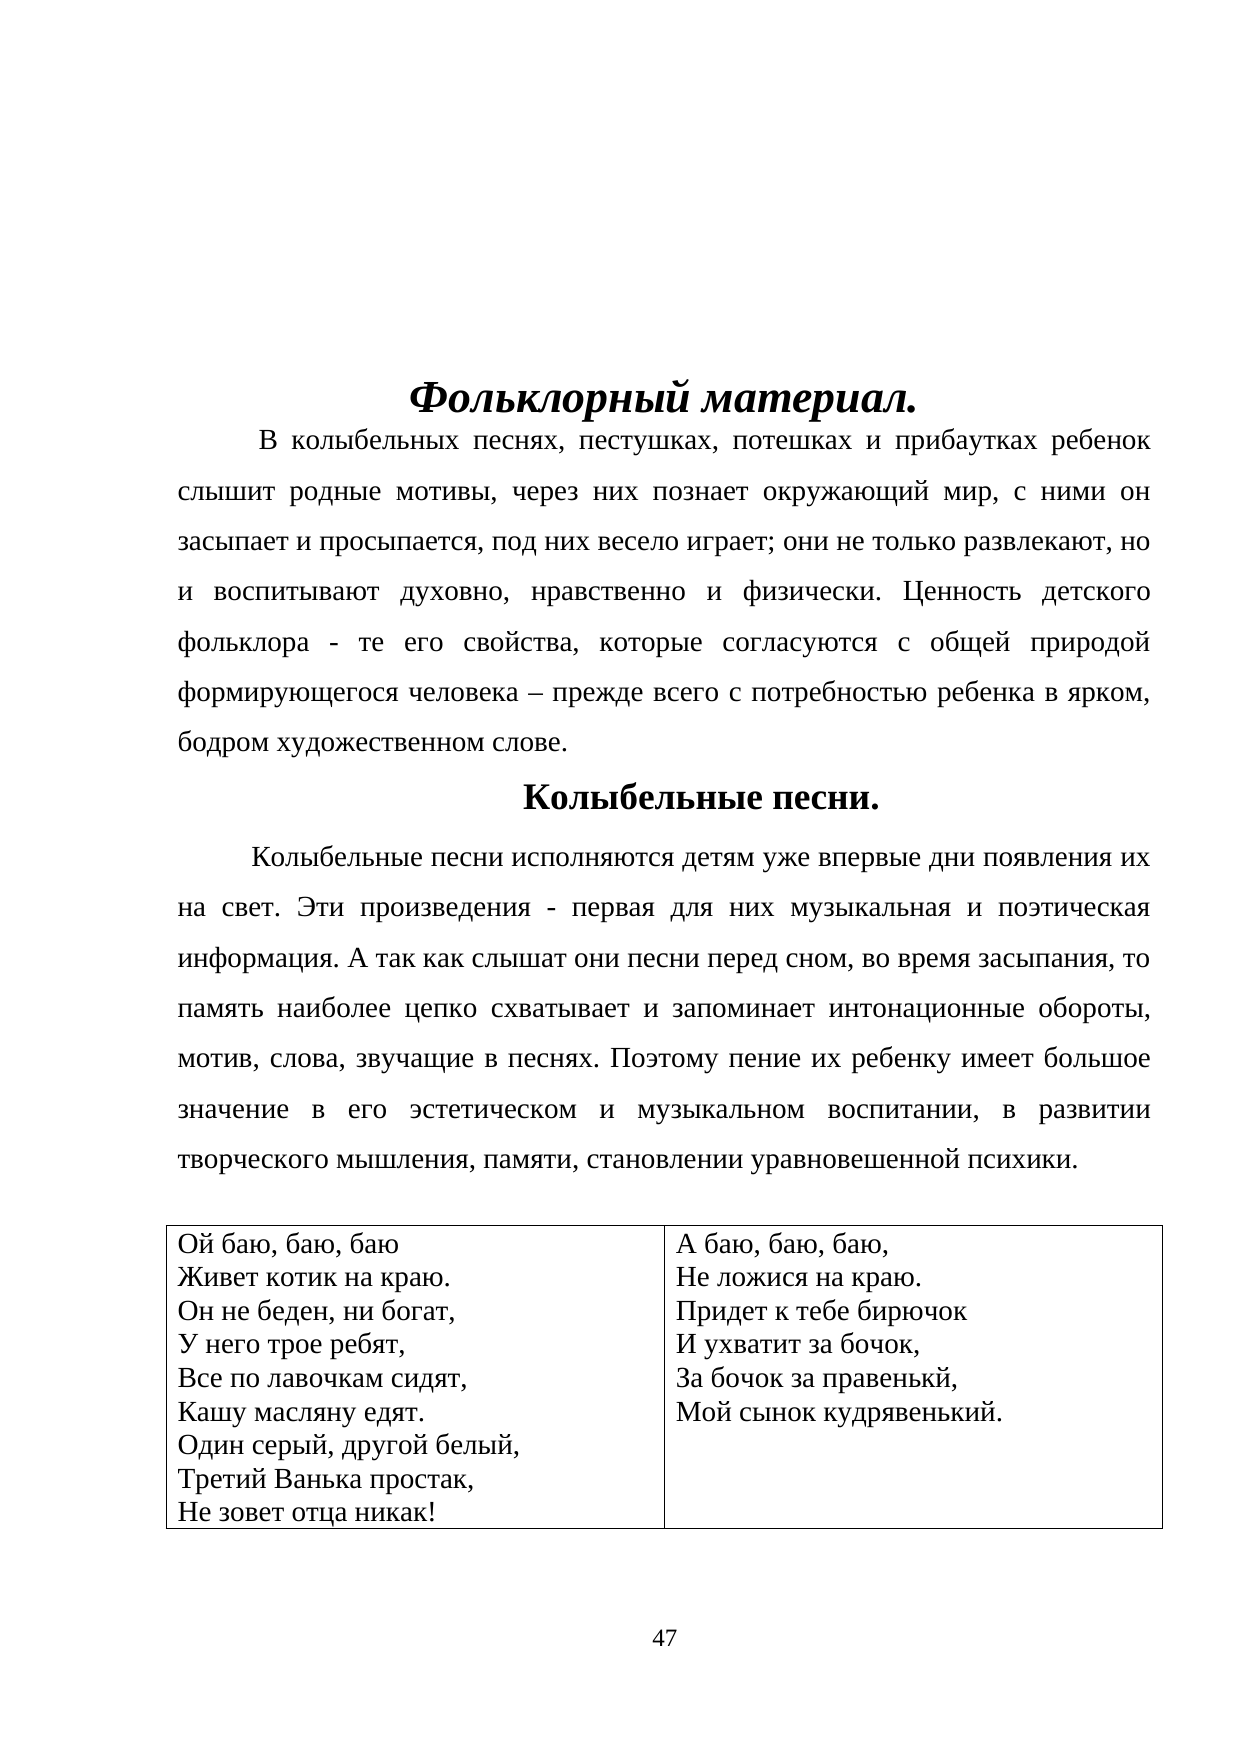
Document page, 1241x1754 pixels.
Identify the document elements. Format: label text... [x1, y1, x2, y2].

text Колыбельные песни исполняются детям уже впервые дни появления их на свет. Эти произведения - первая для них музыкальная и поэтическая информация. А так как слышат они песни перед сном, во время засыпания, то память наиболее цепко схватывает и запоминает интонационные обороты, мотив, слова, звучащие в песнях. Поэтому пение их ребенку имеет большое значение в его эстетическом и музыкальном воспитании, в развитии творческого мышления, памяти, становлении уравновешенной психики. [177, 839, 1152, 1175]
text В колыбельных песнях, пестушках, потешках и прибаутках ребенок слышит родные мотивы, через них познает окружающий мир, с ними он засыпает и просыпается, под них весело играет; они не только развлекают, но и воспитывают духовно, нравственно и физически. Ценность детского фольклора - те его свойства, которые согласуются с общей природой формирующегося человека – прежде всего с потребностью ребенка в ярком, бодром художественном слове. [177, 422, 1152, 758]
text Колыбельные песни. [177, 774, 1152, 818]
table_header Ой баю, баю, баю Живет котик на краю. Он не беден, ни богат, У него трое ребят, Все по лавочкам сидят, Кашу масляну едят. Один серый, другой белый, Третий Ванька простак, Не зовет отца никак! [167, 1226, 664, 1528]
text Фольклорный материал. [177, 370, 1152, 422]
table_header А баю, баю, баю, Не ложися на краю. Придет к тебе бирючок И ухватит за бочок, За бочок за правенькй, Мой сынок кудрявенький. [665, 1226, 1162, 1528]
